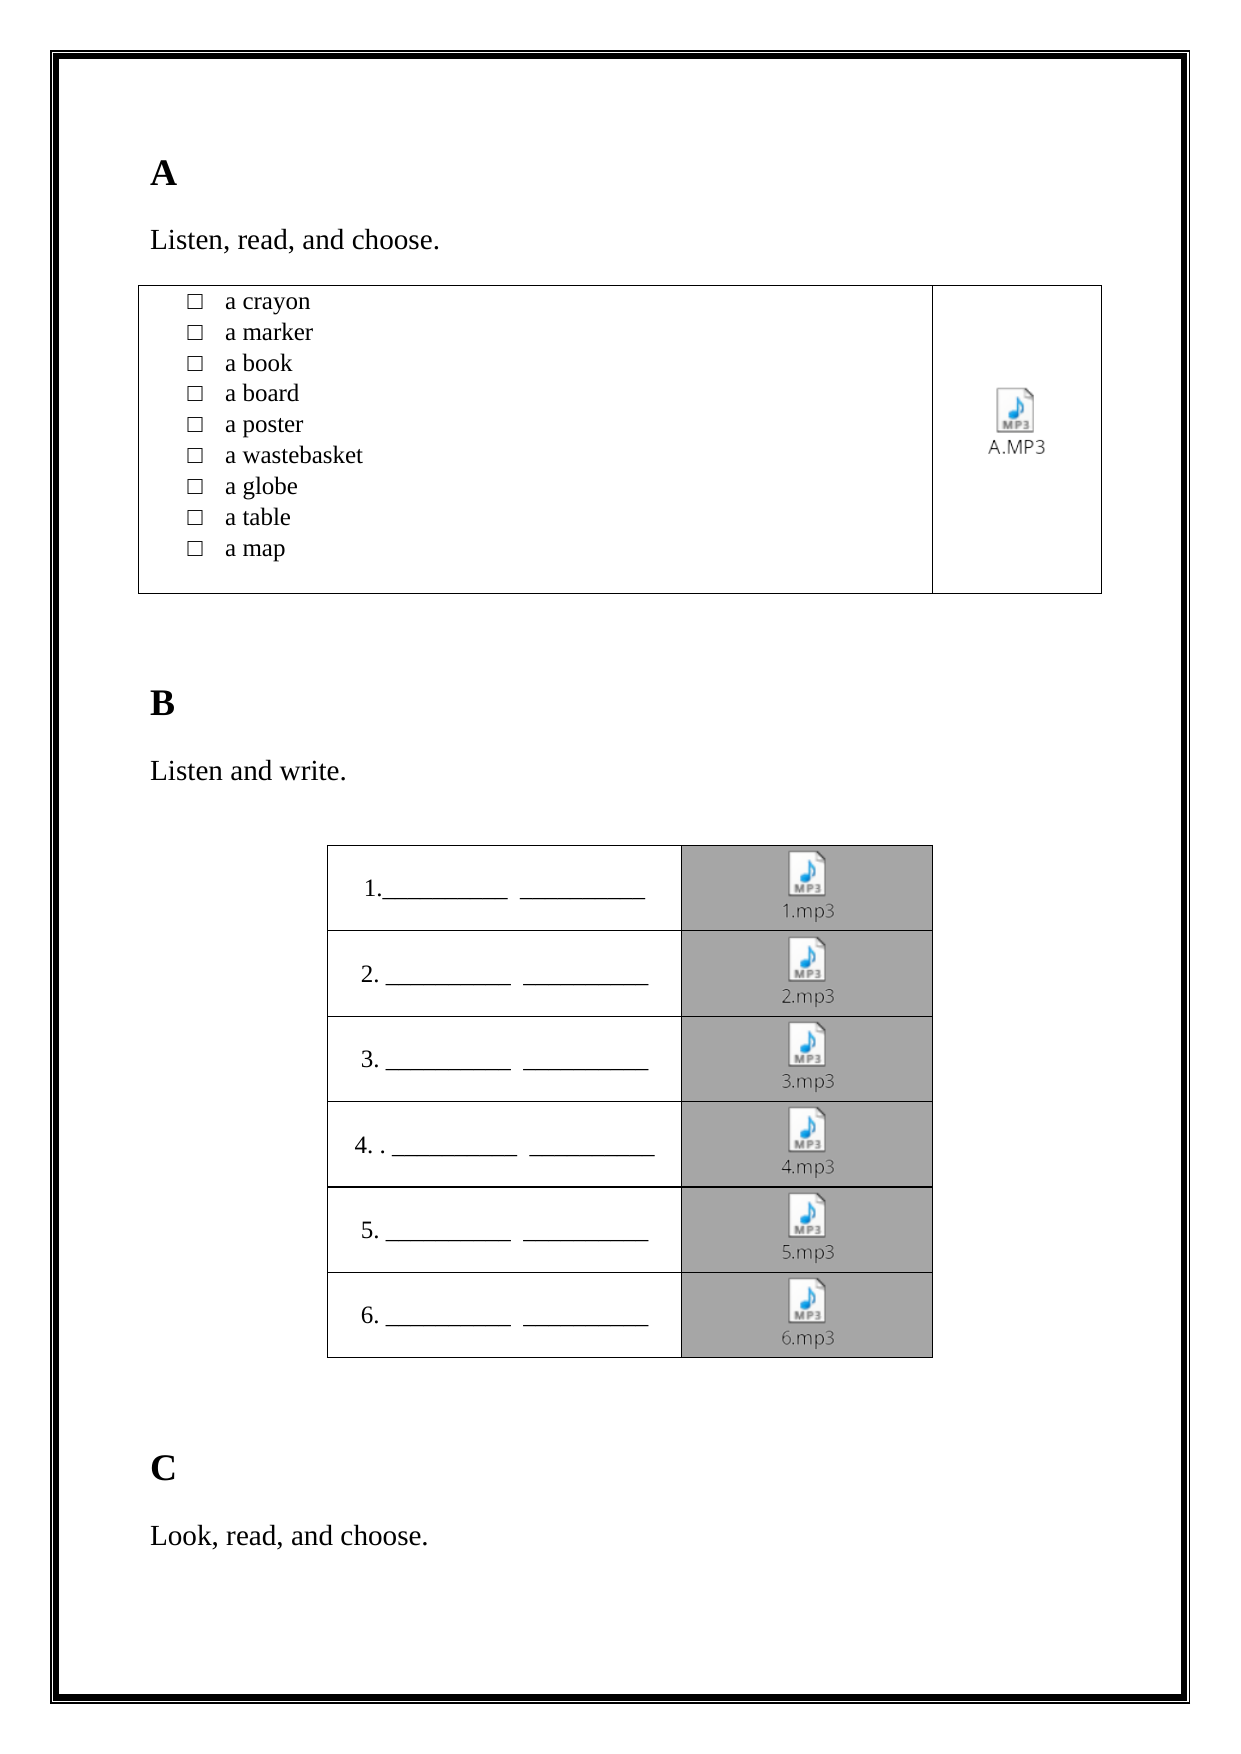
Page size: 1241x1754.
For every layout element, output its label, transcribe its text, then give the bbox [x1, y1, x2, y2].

table_cell 2. __________ __________ [328, 931, 681, 1016]
table_cell 6. __________ __________ [328, 1273, 681, 1357]
text A [150, 150, 1090, 193]
table_cell [682, 1017, 932, 1101]
text Listen, read, and choose. [150, 222, 1090, 256]
table_cell [682, 1273, 932, 1357]
table_header 1.__________ __________ [328, 846, 681, 930]
table_cell 4. . __________ __________ [328, 1102, 681, 1186]
table_cell [682, 1102, 932, 1186]
table_header a crayon a marker a book a board a poster a wastebasket a globe a table a map [139, 286, 932, 593]
table_header [682, 846, 932, 930]
table_cell 5. __________ __________ [328, 1188, 681, 1272]
text B [150, 681, 1090, 724]
table_cell [682, 931, 932, 1016]
table_cell [682, 1188, 932, 1272]
table_cell 3. __________ __________ [328, 1017, 681, 1101]
subtitle Listen and write. [150, 753, 1090, 787]
text C [150, 1445, 1090, 1488]
table_header [933, 286, 1101, 593]
text Look, read, and choose. [150, 1518, 1090, 1551]
